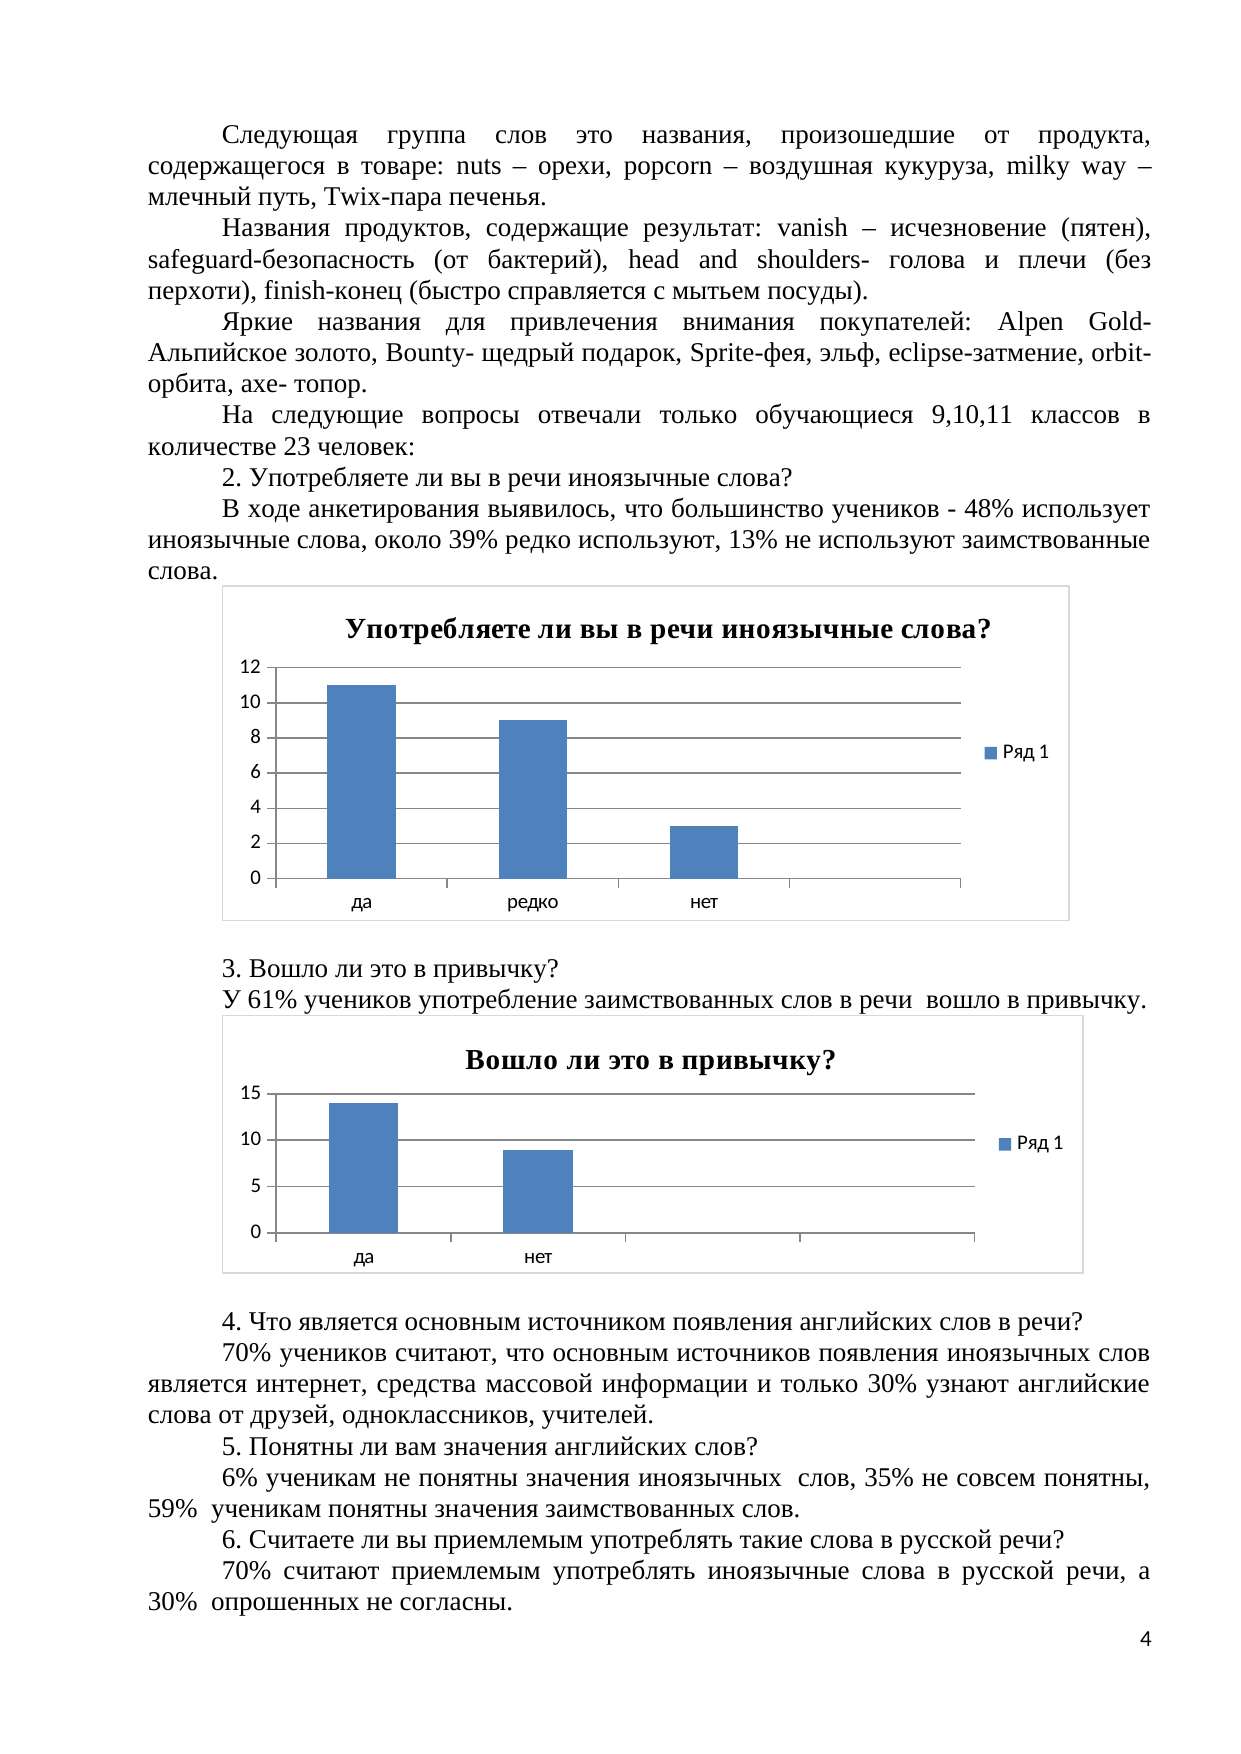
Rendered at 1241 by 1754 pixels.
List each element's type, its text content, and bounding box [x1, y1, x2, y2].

text Яркие названия для привлечения внимания покупателей: Alpen Gold- Альпийское золото, Bounty- щедрый подарок, Sprite-фея, эльф, eclipse-затмение, orbit-орбита, axe- топор. [148, 305, 1152, 398]
text 3. Вошло ли это в привычку? [148, 952, 1152, 983]
text В ходе анкетирования выявилось, что большинство учеников - 48% использует иноязычные слова, около 39% редко используют, 13% не используют заимствованные слова. [148, 492, 1152, 585]
text 70% учеников считают, что основным источников появления иноязычных слов является интернет, средства массовой информации и только 30% узнают английские слова от друзей, одноклассников, учителей. [148, 1336, 1152, 1430]
text 2. Употребляете ли вы в речи иноязычные слова? [148, 461, 1152, 492]
text 4. Что является основным источником появления английских слов в речи? [148, 1305, 1152, 1336]
text Следующая группа слов это названия, произошедшие от продукта, содержащегося в товаре: nuts – орехи, popcorn – воздушная кукуруза, milky way –млечный путь, Twix-пара печенья. [148, 118, 1152, 212]
text Названия продуктов, содержащие результат: vanish – исчезновение (пятен), safeguard-безопасность (от бактерий), head and shoulders- голова и плечи (без перхоти), finish-конец (быстро справляется с мытьем посуды). [148, 212, 1152, 305]
text 5. Понятны ли вам значения английских слов? [148, 1430, 1152, 1461]
text На следующие вопросы отвечали только обучающиеся 9,10,11 классов в количестве 23 человек: [148, 398, 1152, 461]
text 6% ученикам не понятны значения иноязычных слов, 35% не совсем понятны, 59% ученикам понятны значения заимствованных слов. [148, 1461, 1152, 1523]
text 6. Считаете ли вы приемлемым употреблять такие слова в русской речи? [148, 1523, 1152, 1554]
text У 61% учеников употребление заимствованных слов в речи вошло в привычку. [148, 983, 1152, 1015]
text 70% считают приемлемым употреблять иноязычные слова в русской речи, а 30% опрошенных не согласны. [148, 1554, 1152, 1617]
